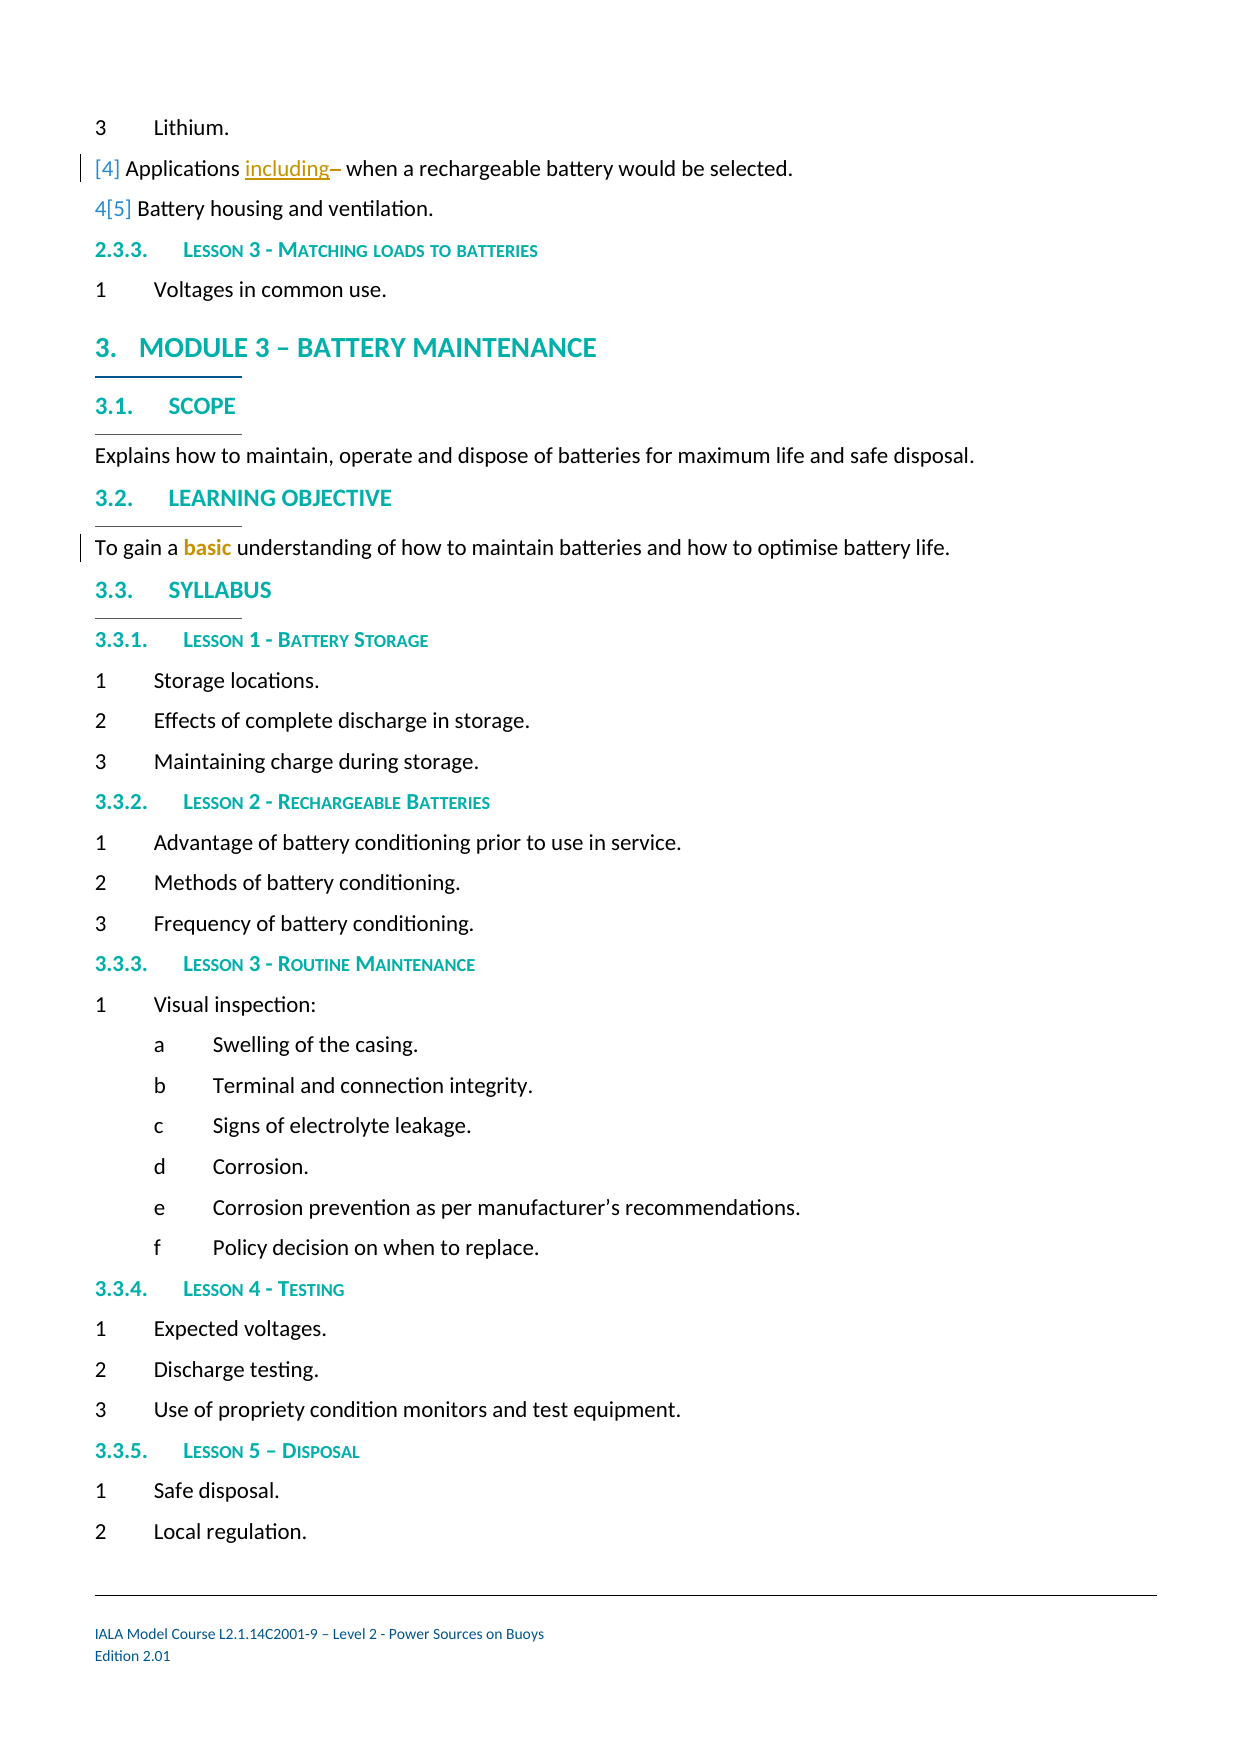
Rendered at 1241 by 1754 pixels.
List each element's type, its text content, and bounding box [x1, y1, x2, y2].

list Corrosion prevention as per manufacturer’s recommendations. [153, 1193, 1157, 1221]
list Lithium. [94, 113, 1157, 142]
list Voltages in common use. [94, 276, 1157, 304]
list Policy decision on when to replace. [153, 1233, 1157, 1261]
list Use of propriety condition monitors and test equipment. [94, 1395, 1157, 1423]
list Maintaining charge during storage. [94, 747, 1157, 775]
list Swelling of the casing. [153, 1031, 1157, 1059]
list Battery housing and ventilation. [94, 194, 1157, 223]
list Advantage of battery conditioning prior to use in service. [94, 828, 1157, 856]
list Corrosion. [153, 1152, 1157, 1180]
list Signs of electrolyte leakage. [153, 1112, 1157, 1140]
subtitle Lesson 4 - Testing [94, 1274, 1157, 1302]
list Discharge testing. [94, 1355, 1157, 1383]
subtitle Lesson 3 - Matching loads to batteries [94, 235, 1157, 263]
subtitle Lesson 2 - Rechargeable Batteries [94, 787, 1157, 816]
list Terminal and connection integrity. [153, 1071, 1157, 1099]
list Effects of complete discharge in storage. [94, 706, 1157, 734]
subtitle Lesson 1 - Battery Storage [94, 625, 1157, 653]
list Frequency of battery conditioning. [94, 909, 1157, 937]
list Local regulation. [94, 1517, 1157, 1545]
list Applications when a rechargeable battery would be selected. [94, 154, 1157, 182]
list Expected voltages. [94, 1314, 1157, 1342]
list Methods of battery conditioning. [94, 868, 1157, 897]
subtitle Lesson 3 - Routine Maintenance [94, 949, 1157, 978]
subtitle Lesson 5 – Disposal [94, 1436, 1157, 1464]
subtitle Scope [94, 390, 1157, 421]
list Safe disposal. [94, 1476, 1157, 1504]
subtitle Syllabus [94, 574, 1157, 604]
list Storage locations. [94, 666, 1157, 694]
subtitle Learning Objective [94, 482, 1157, 513]
subtitle MODULE 3 – BATTERY MAINTENANCE [94, 329, 1157, 364]
text To gain a basic understanding of how to maintain batteries and how to optimise battery life. [94, 533, 1157, 562]
list Visual inspection: [94, 990, 1157, 1018]
text Explains how to maintain, operate and dispose of batteries for maximum life and safe disposal. [94, 442, 1157, 470]
